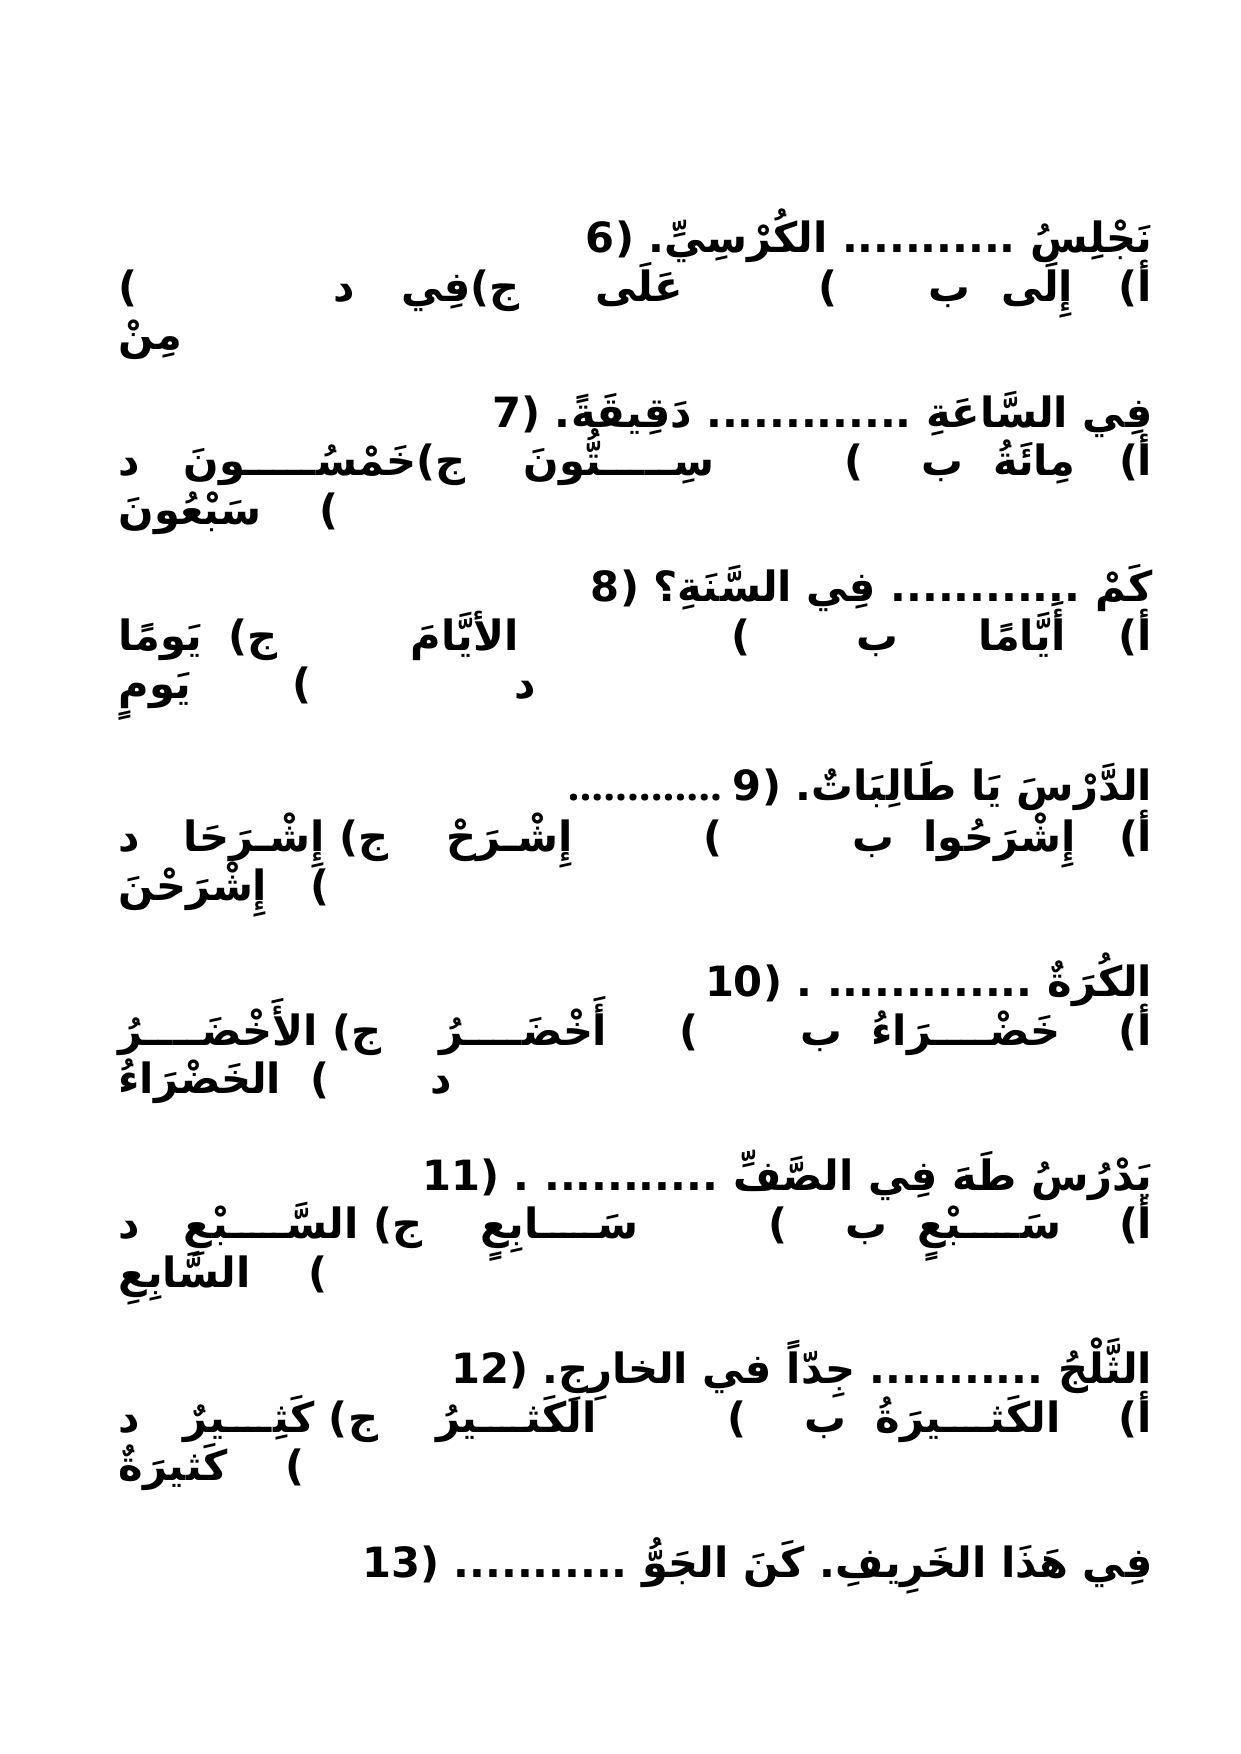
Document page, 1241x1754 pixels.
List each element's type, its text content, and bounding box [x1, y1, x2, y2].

text فِي هَذَا الخَرِيفِ. كَنَ الجَوُّ ........... (13 [118, 1539, 1152, 1587]
text أ) أَيَّامًا ب ) الأيَّامَ ج) يَومًا د ) يَومٍ [118, 611, 1152, 708]
text يَدْرُسُ طَهَ فِي الصَّفِّ ........... . (11 [118, 1152, 1152, 1200]
text كَمْ ............ فِي السَّنَةِ؟ (8 [118, 563, 1152, 611]
text أ) سَبْعٍ ب ) سَابِعٍ ج) السَّبْعِ د ) السَّابِعِ [118, 1200, 1152, 1297]
text الكُرَةٌ ............. . (10 [118, 958, 1152, 1007]
text أ) خَضْرَاءُ ب ) أَخْضَرُ ج) الأَخْضَرُ د ) الخَضْرَاءُ [118, 1007, 1152, 1104]
text أ) مِائَةُ ب ) سِتُّونَ ج)خَمْسُونَ د ) سَبْعُونَ [118, 437, 1152, 534]
text أ) إِلَى ب ) عَلَى ج)فِي د ) مِنْ [118, 262, 1152, 359]
text أ) إِشْرَحُوا ب ) إِشْرَحْ ج) إِشْرَحَا د ) إِشْرَحْنَ [118, 813, 1152, 910]
text الثَّلْجُ ........... جِدّاً في الخارِجِ. (12 [118, 1345, 1152, 1394]
text نَجْلِسُ ........... الكُرْسِيِّ. (6 [118, 214, 1152, 262]
text أ) الكَثيرَةُ ب ) الكَثيرُ ج) كَثِيرٌ د ) كَثيرَةٌ [118, 1394, 1152, 1491]
text ............. الدَّرْسَ يَا طَالِبَاتٌ. (9 [118, 756, 1152, 813]
text فِي السَّاعَةِ ............. دَقِيقَةً. (7 [118, 388, 1152, 437]
